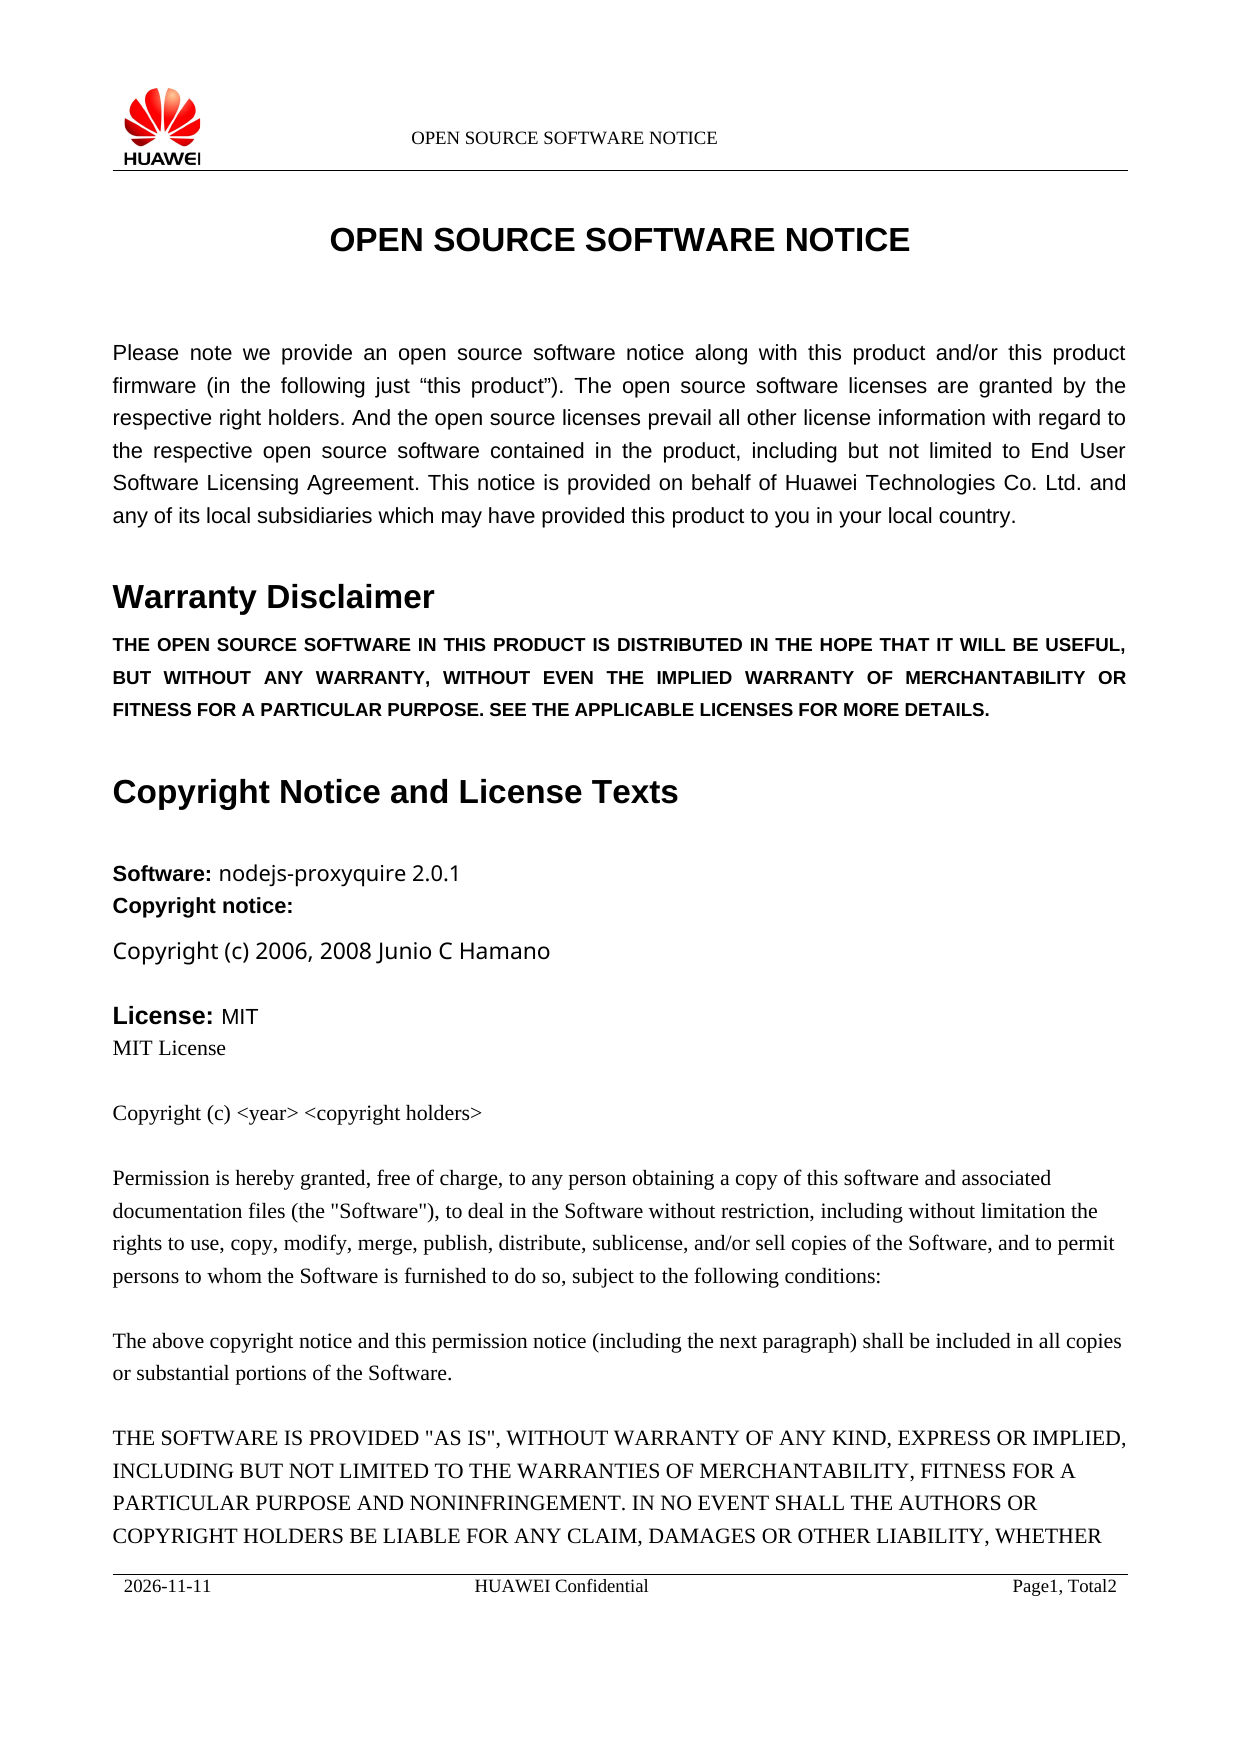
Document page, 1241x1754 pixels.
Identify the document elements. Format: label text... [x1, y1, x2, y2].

title Software: nodejs-proxyquire 2.0.1 [112, 856, 1128, 889]
text Copyright (c) 2006, 2008 Junio C Hamano [112, 934, 1128, 999]
text Warranty Disclaimer [112, 564, 1128, 629]
text Copyright Notice and License Texts [112, 759, 1128, 824]
text Copyright notice: [112, 889, 1128, 921]
text Please note we provide an open source software notice along with this product and/or this product firmware (in the following just “this product”). The open source software licenses are granted by the respective right holders. And the open source licenses prevail all other license information with regard to the respective open source software contained in the product, including but not limited to End User Software Licensing Agreement. This notice is provided on behalf of Huawei Technologies Co. Ltd. and any of its local subsidiaries which may have provided this product to you in your local country. [112, 336, 1128, 531]
picture [124, 88, 201, 165]
text The open source software in this product is distributed in the hope that it will be useful, but WITHOUT ANY WARRANTY, without even the implied warranty of MERCHANTABILITY or FITNESS FOR A PARTICULAR PURPOSE. See the applicable licenses for more details. [112, 629, 1128, 726]
text OPEN SOURCE SOFTWARE NOTICE [112, 206, 1128, 271]
text License: MIT [112, 999, 1128, 1031]
